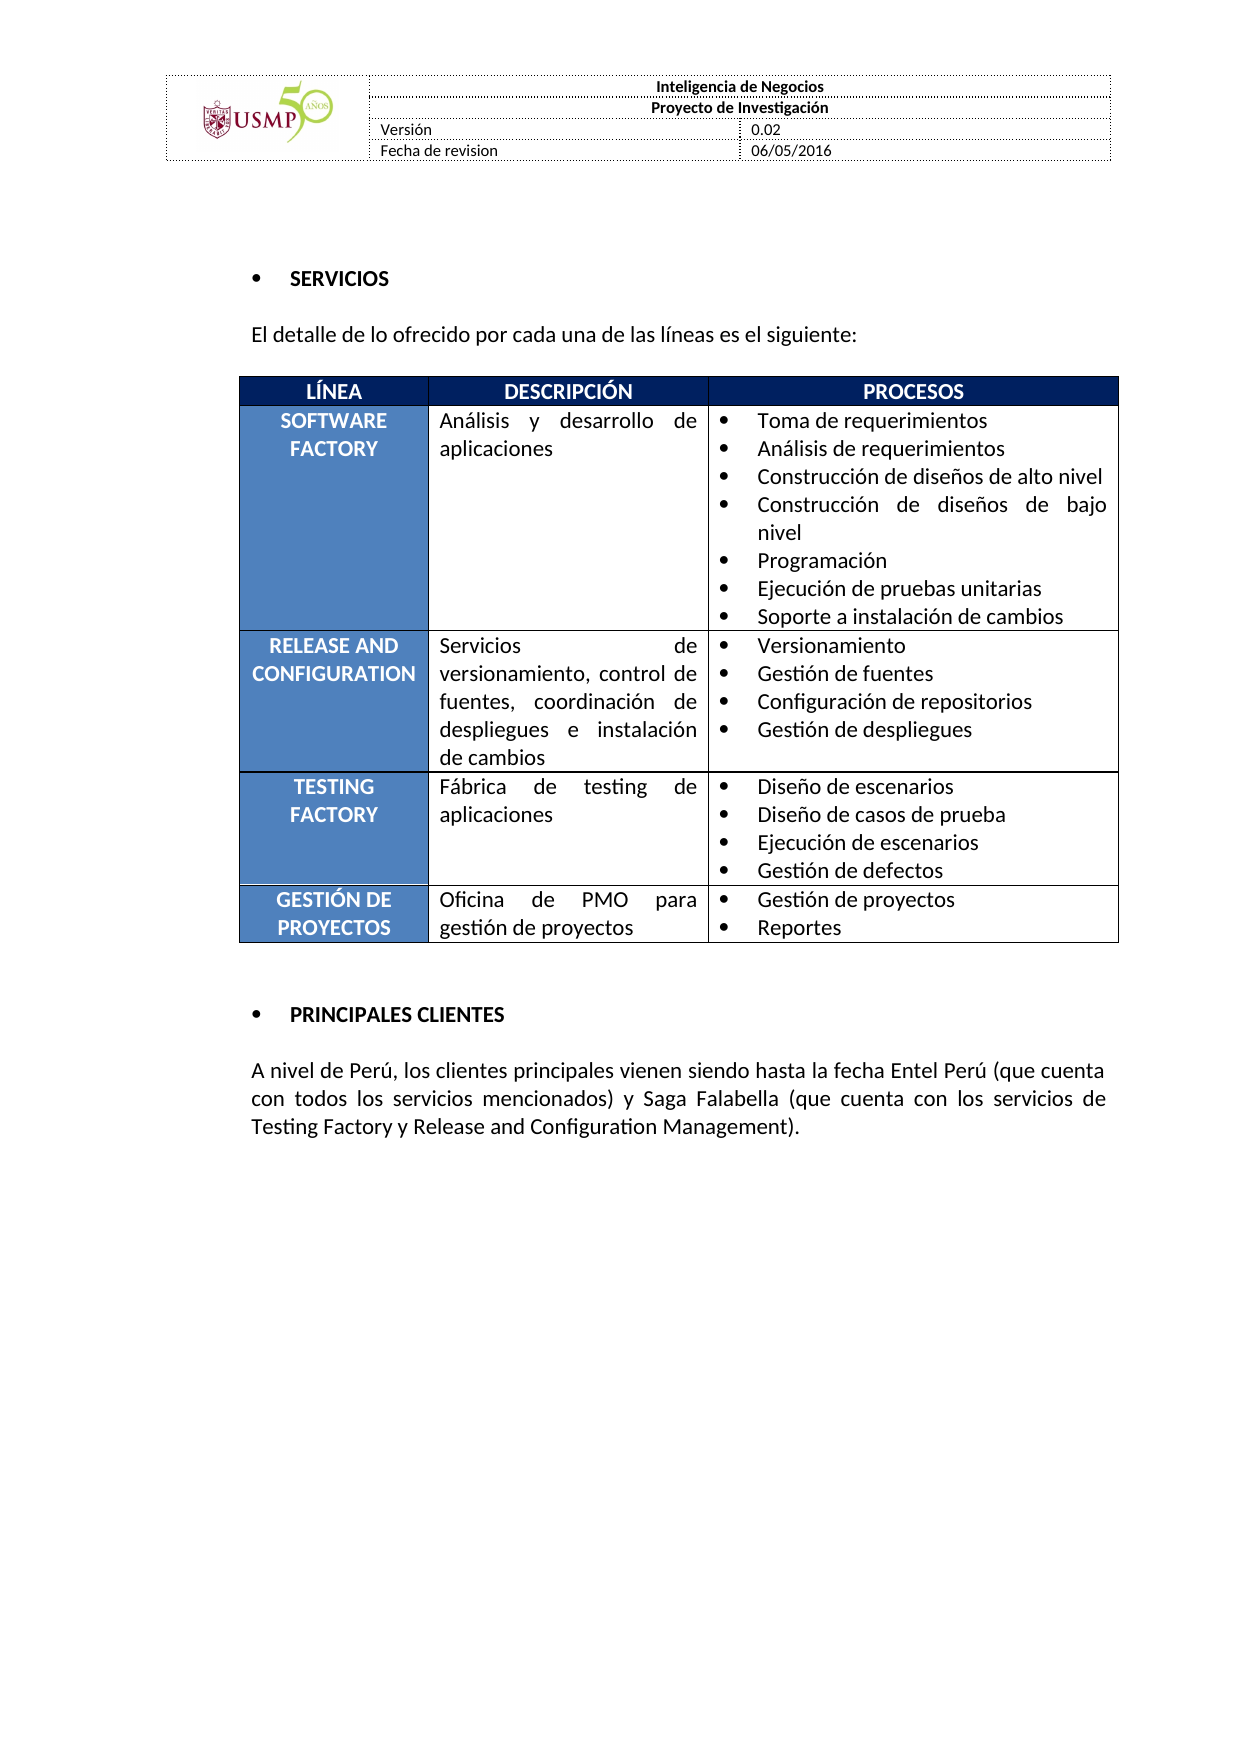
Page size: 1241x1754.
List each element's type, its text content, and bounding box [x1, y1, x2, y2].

table_cell Gestión de proyectos Reportes [709, 886, 1118, 942]
table_header LÍNEA [240, 377, 428, 405]
table_cell Fábrica de testing de aplicaciones [429, 773, 708, 884]
subtitle PRINCIPALES CLIENTES [252, 999, 1107, 1028]
table_cell Diseño de escenarios Diseño de casos de prueba Ejecución de escenarios Gestión de defectos [709, 773, 1118, 884]
table_cell SOFTWARE FACTORY [240, 406, 428, 630]
subtitle SERVICIOS [252, 263, 1107, 292]
table_cell GESTIÓN DE PROYECTOS [240, 886, 428, 942]
table_cell RELEASE AND CONFIGURATION [240, 631, 428, 771]
table_cell TESTING FACTORY [240, 773, 428, 884]
table_cell Toma de requerimientos Análisis de requerimientos Construcción de diseños de alto nivel Construcción de diseños de bajo nivel Programación Ejecución de pruebas unitarias Soporte a instalación de cambios [709, 406, 1118, 630]
text El detalle de lo ofrecido por cada una de las líneas es el siguiente: [251, 320, 1107, 348]
table_cell Oficina de PMO para gestión de proyectos [429, 886, 708, 942]
table_header DESCRIPCIÓN [429, 377, 708, 405]
table_header PROCESOS [709, 377, 1118, 405]
table_cell Servicios de versionamiento, control de fuentes, coordinación de despliegues e instalación de cambios [429, 631, 708, 771]
text A nivel de Perú, los clientes principales vienen siendo hasta la fecha Entel Perú (que cuenta con todos los servicios mencionados) y Saga Falabella (que cuenta con los servicios de Testing Factory y Release and Configuration Management). [251, 1056, 1107, 1140]
table_cell Análisis y desarrollo de aplicaciones [429, 406, 708, 630]
picture [196, 76, 339, 152]
table_cell Versionamiento Gestión de fuentes Configuración de repositorios Gestión de despliegues [709, 631, 1118, 771]
